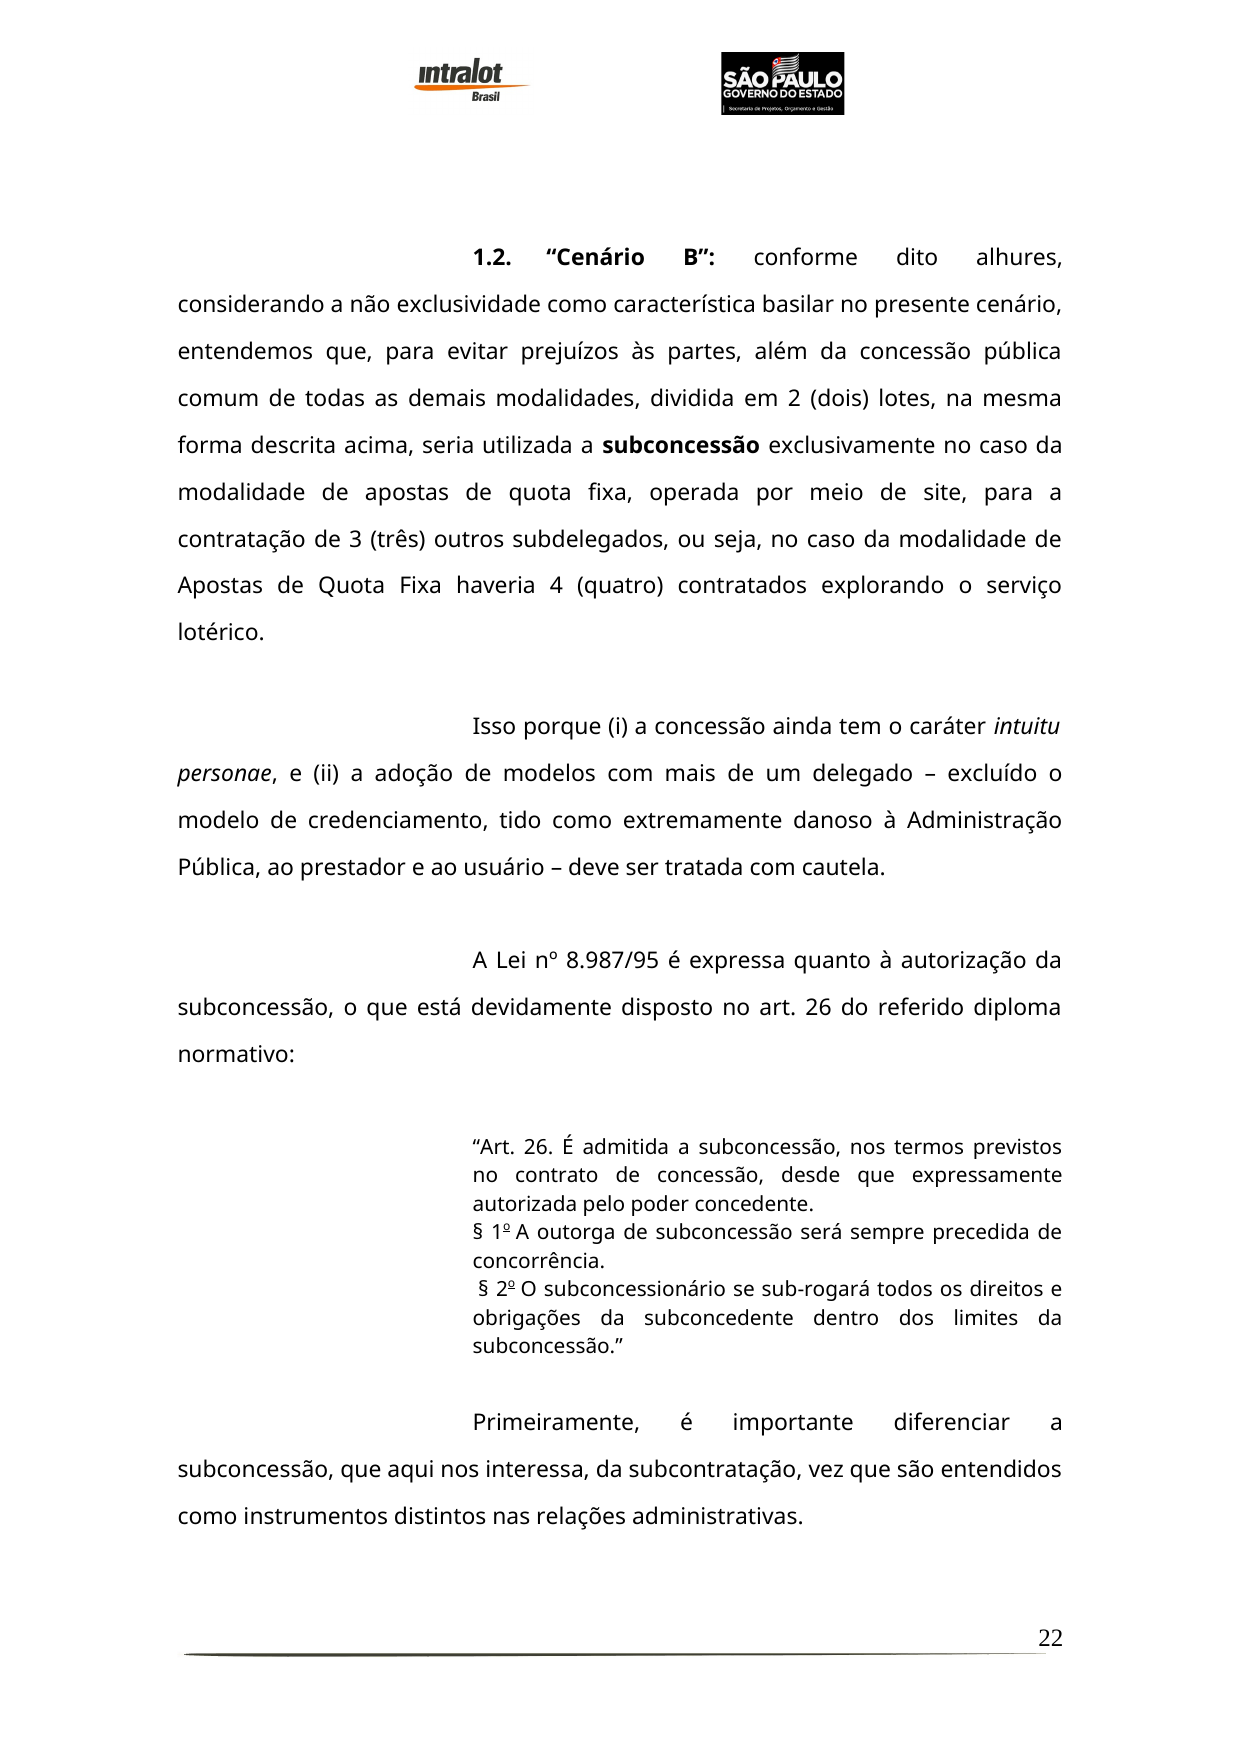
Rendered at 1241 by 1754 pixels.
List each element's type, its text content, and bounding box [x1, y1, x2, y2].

text “Art. 26. É admitida a subconcessão, nos termos previstos no contrato de concessão, desde que expressamente autorizada pelo poder concedente. [472, 1132, 1063, 1217]
list “Cenário B”: conforme dito alhures, considerando a não exclusividade como característica basilar no presente cenário, entendemos que, para evitar prejuízos às partes, além da concessão pública comum de todas as demais modalidades, dividida em 2 (dois) lotes, na mesma forma descrita acima, seria utilizada a subconcessão exclusivamente no caso da modalidade de apostas de quota fixa, operada por meio de site, para a contratação de 3 (três) outros subdelegados, ou seja, no caso da modalidade de Apostas de Quota Fixa haveria 4 (quatro) contratados explorando o serviço lotérico. [177, 241, 1063, 648]
list A Lei nº 8.987/95 é expressa quanto à autorização da subconcessão, o que está devidamente disposto no art. 26 do referido diploma normativo: [177, 944, 1063, 1069]
text § 2o O subconcessionário se sub-rogará todos os direitos e obrigações da subconcedente dentro dos limites da subconcessão.” [472, 1274, 1063, 1359]
picture [177, 1651, 1046, 1658]
text Primeiramente, é importante diferenciar a subconcessão, que aqui nos interessa, da subcontratação, vez que são entendidos como instrumentos distintos nas relações administrativas. [177, 1406, 1063, 1531]
picture [721, 52, 845, 115]
text Isso porque (i) a concessão ainda tem o caráter intuitu personae, e (ii) a adoção de modelos com mais de um delegado – excluído o modelo de credenciamento, tido como extremamente danoso à Administração Pública, ao prestador e ao usuário – deve ser tratada com cautela. [177, 710, 1063, 882]
picture [408, 47, 534, 115]
text § 1o A outorga de subconcessão será sempre precedida de concorrência. [472, 1217, 1063, 1274]
